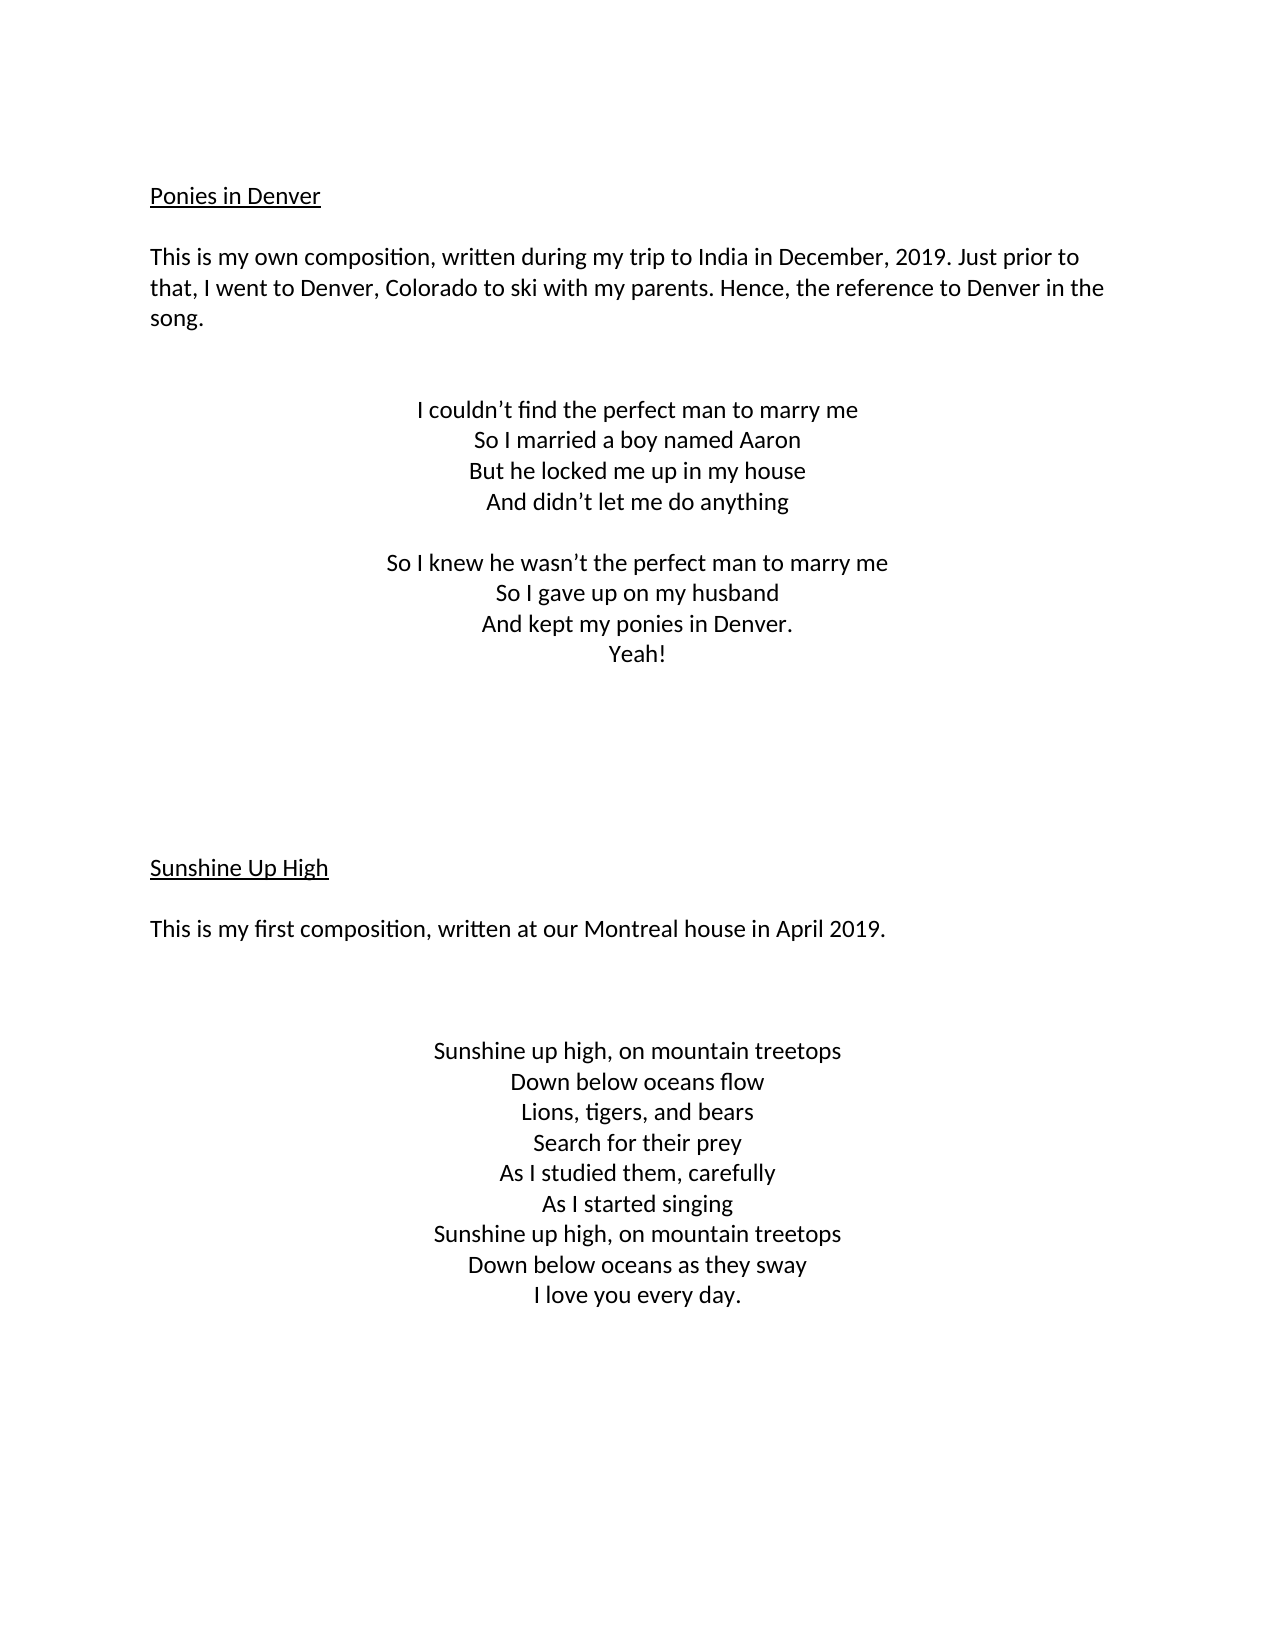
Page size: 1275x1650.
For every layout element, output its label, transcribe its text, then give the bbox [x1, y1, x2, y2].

text I love you every day. [150, 1279, 1125, 1310]
text So I married a boy named Aaron [150, 425, 1125, 455]
text I couldn’t find the perfect man to marry me [150, 394, 1125, 425]
text As I studied them, carefully [150, 1157, 1125, 1188]
text This is my first composition, written at our Montreal house in April 2019. [150, 913, 1125, 943]
text And didn’t let me do anything [150, 486, 1125, 516]
text So I knew he wasn’t the perfect man to marry me [150, 547, 1125, 577]
text And kept my ponies in Denver. [150, 608, 1125, 638]
text So I gave up on my husband [150, 577, 1125, 608]
text But he locked me up in my house [150, 455, 1125, 486]
text Ponies in Denver [150, 181, 1125, 211]
text Yeah! [150, 638, 1125, 669]
text Search for their prey [150, 1127, 1125, 1157]
text Lions, tigers, and bears [150, 1096, 1125, 1127]
text As I started singing [150, 1188, 1125, 1218]
text Sunshine up high, on mountain treetops [150, 1218, 1125, 1249]
text Sunshine Up High [150, 852, 1125, 882]
text Down below oceans as they sway [150, 1249, 1125, 1279]
text Down below oceans flow [150, 1066, 1125, 1096]
text Sunshine up high, on mountain treetops [150, 1035, 1125, 1066]
text This is my own composition, written during my trip to India in December, 2019. Just prior to that, I went to Denver, Colorado to ski with my parents. Hence, the reference to Denver in the song. [150, 242, 1125, 333]
